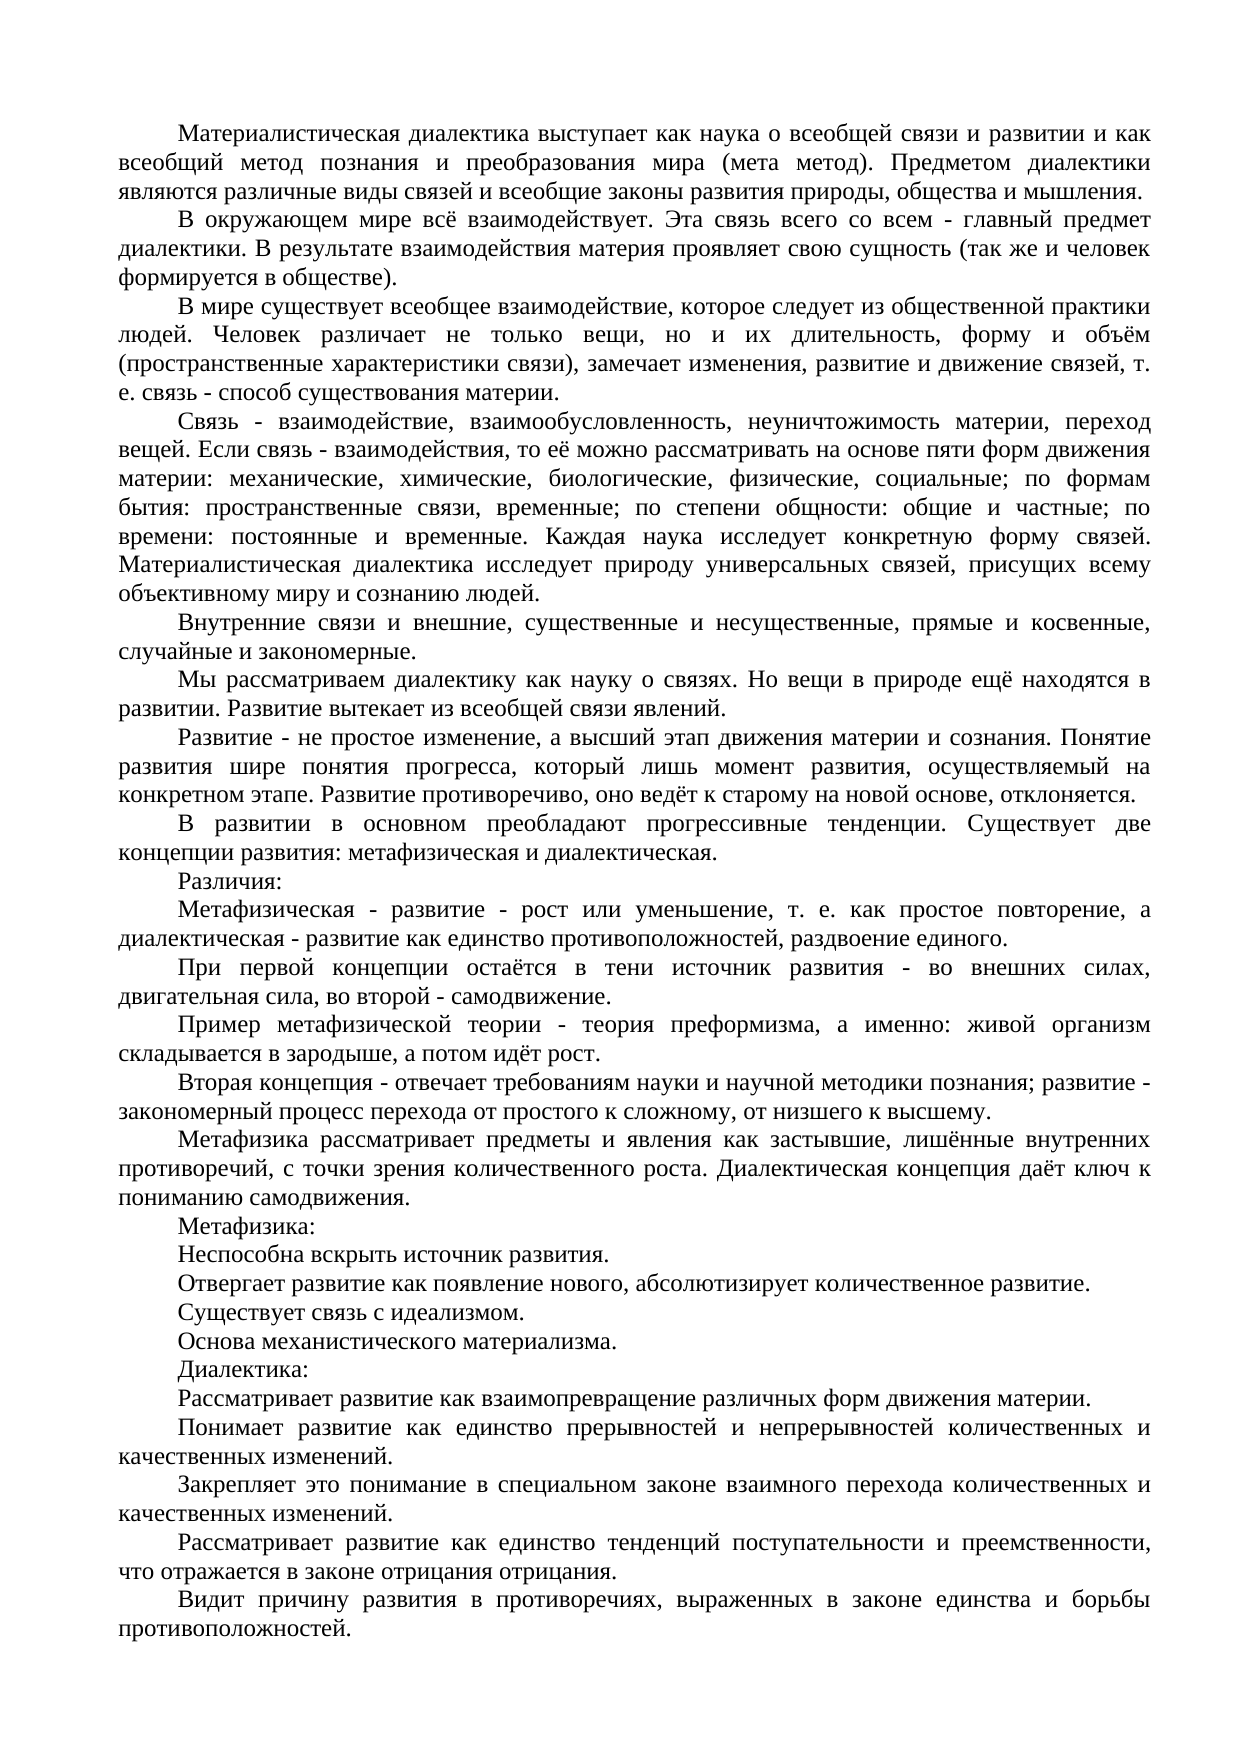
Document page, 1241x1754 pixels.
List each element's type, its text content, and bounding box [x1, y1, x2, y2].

text Пример метафизической теории - теория преформизма, а именно: живой организм складывается в зародыше, а потом идёт рост. [118, 1009, 1152, 1067]
text В развитии в основном преобладают прогрессивные тенденции. Существует две концепции развития: метафизическая и диалектическая. [118, 808, 1152, 866]
text Метафизика рассматривает предметы и явления как застывшие, лишённые внутренних противоречий, с точки зрения количественного роста. Диалектическая концепция даёт ключ к пониманию самодвижения. [118, 1124, 1152, 1211]
text Неспособна вскрыть источник развития. [118, 1239, 1152, 1268]
text Отвергает развитие как появление нового, абсолютизирует количественное развитие. [118, 1268, 1152, 1297]
text В окружающем мире всё взаимодействует. Эта связь всего со всем - главный предмет диалектики. В результате взаимодействия материя проявляет свою сущность (так же и человек формируется в обществе). [118, 204, 1152, 291]
text Видит причину развития в противоречиях, выраженных в законе единства и борьбы противоположностей. [118, 1584, 1152, 1642]
text Вторая концепция - отвечает требованиям науки и научной методики познания; развитие - закономерный процесс перехода от простого к сложному, от низшего к высшему. [118, 1067, 1152, 1124]
text Основа механистического материализма. [118, 1326, 1152, 1354]
text Метафизическая - развитие - рост или уменьшение, т. е. как простое повторение, а диалектическая - развитие как единство противоположностей, раздвоение единого. [118, 894, 1152, 952]
text Материалистическая диалектика выступает как наука о всеобщей связи и развитии и как всеобщий метод познания и преобразования мира (мета метод). Предметом диалектики являются различные виды связей и всеобщие законы развития природы, общества и мышления. [118, 118, 1152, 204]
text Рассматривает развитие как взаимопревращение различных форм движения материи. [118, 1383, 1152, 1412]
text Мы рассматриваем диалектику как науку о связях. Но вещи в природе ещё находятся в развитии. Развитие вытекает из всеобщей связи явлений. [118, 664, 1152, 722]
text Рассматривает развитие как единство тенденций поступательности и преемственности, что отражается в законе отрицания отрицания. [118, 1527, 1152, 1584]
text В мире существует всеобщее взаимодействие, которое следует из общественной практики людей. Человек различает не только вещи, но и их длительность, форму и объём (пространственные характеристики связи), замечает изменения, развитие и движение связей, т. е. связь - способ существования материи. [118, 291, 1152, 406]
text Существует связь с идеализмом. [118, 1297, 1152, 1326]
text Диалектика: [118, 1354, 1152, 1383]
text Метафизика: [118, 1211, 1152, 1239]
text Связь - взаимодействие, взаимообусловленность, неуничтожимость материи, переход вещей. Если связь - взаимодействия, то её можно рассматривать на основе пяти форм движения материи: механические, химические, биологические, физические, социальные; по формам бытия: пространственные связи, временные; по степени общности: общие и частные; по времени: постоянные и временные. Каждая наука исследует конкретную форму связей. Материалистическая диалектика исследует природу универсальных связей, присущих всему объективному миру и сознанию людей. [118, 406, 1152, 607]
text Развитие - не простое изменение, а высший этап движения материи и сознания. Понятие развития шире понятия прогресса, который лишь момент развития, осуществляемый на конкретном этапе. Развитие противоречиво, оно ведёт к старому на новой основе, отклоняется. [118, 722, 1152, 808]
text Понимает развитие как единство прерывностей и непрерывностей количественных и качественных изменений. [118, 1412, 1152, 1469]
text Закрепляет это понимание в специальном законе взаимного перехода количественных и качественных изменений. [118, 1469, 1152, 1527]
text Различия: [118, 866, 1152, 894]
text Внутренние связи и внешние, существенные и несущественные, прямые и косвенные, случайные и закономерные. [118, 607, 1152, 664]
text При первой концепции остаётся в тени источник развития - во внешних силах, двигательная сила, во второй - самодвижение. [118, 952, 1152, 1009]
